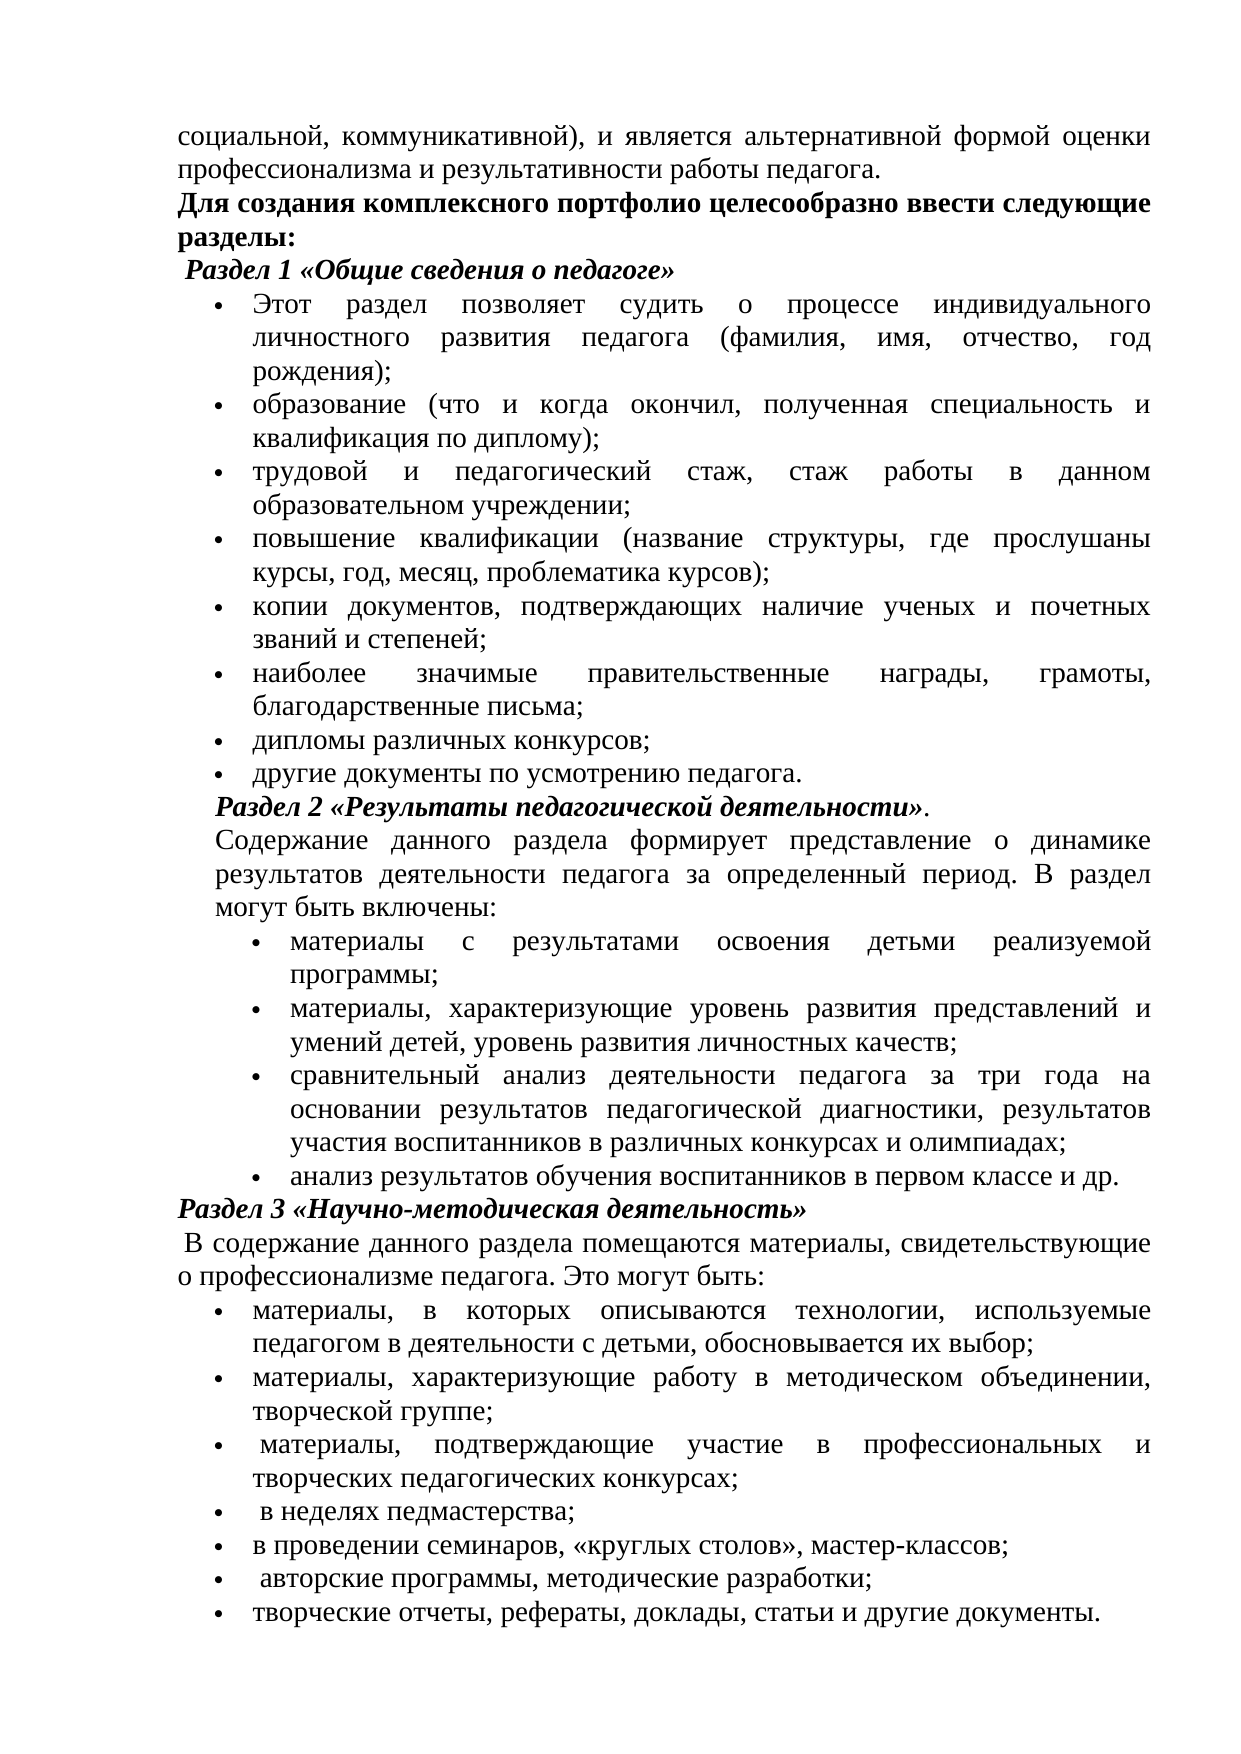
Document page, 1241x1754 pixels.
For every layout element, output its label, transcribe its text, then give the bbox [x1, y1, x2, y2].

list дипломы различных конкурсов; [215, 722, 1152, 755]
list творческие отчеты, рефераты, доклады, статьи и другие документы. [215, 1594, 1152, 1627]
list образование (что и когда окончил, полученная специальность и квалификация по диплому); [215, 386, 1152, 453]
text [177, 118, 1152, 185]
list другие документы по усмотрению педагога. [215, 755, 1152, 789]
text Содержание данного раздела формирует представление о динамике результатов деятельности педагога за определенный период. В раздел могут быть включены: [215, 822, 1152, 923]
text Для создания комплексного портфолио целесообразно ввести следующие разделы: [177, 185, 1152, 252]
text Раздел 2 «Результаты педагогической деятельности». [215, 789, 1152, 822]
list Этот раздел позволяет судить о процессе индивидуального личностного развития педагога (фамилия, имя, отчество, год рождения); [215, 286, 1152, 386]
list материалы, в которых описываются технологии, используемые педагогом в деятельности с детьми, обосновывается их выбор; [215, 1292, 1152, 1359]
text Раздел 3 «Научно-методическая деятельность» [177, 1191, 1152, 1225]
list материалы, подтверждающие участие в профессиональных и творческих педагогических конкурсах; [215, 1426, 1152, 1493]
list копии документов, подтверждающих наличие ученых и почетных званий и степеней; [215, 588, 1152, 655]
list материалы, характеризующие уровень развития представлений и умений детей, уровень развития личностных качеств; [252, 990, 1152, 1057]
list сравнительный анализ деятельности педагога за три года на основании результатов педагогической диагностики, результатов участия воспитанников в различных конкурсах и олимпиадах; [252, 1057, 1152, 1158]
text Раздел 1 «Общие сведения о педагоге» [177, 252, 1152, 286]
list в проведении семинаров, «круглых столов», мастер-классов; [215, 1527, 1152, 1560]
list трудовой и педагогический стаж, стаж работы в данном образовательном учреждении; [215, 453, 1152, 521]
list повышение квалификации (название структуры, где прослушаны курсы, год, месяц, проблематика курсов); [215, 521, 1152, 588]
list в неделях педмастерства; [215, 1493, 1152, 1527]
list авторские программы, методические разработки; [215, 1560, 1152, 1594]
list материалы с результатами освоения детьми реализуемой программы; [252, 923, 1152, 990]
list наиболее значимые правительственные награды, грамоты, благодарственные письма; [215, 655, 1152, 722]
list материалы, характеризующие работу в методическом объединении, творческой группе; [215, 1359, 1152, 1426]
list анализ результатов обучения воспитанников в первом классе и др. [252, 1158, 1152, 1191]
text В содержание данного раздела помещаются материалы, свидетельствующие о профессионализме педагога. Это могут быть: [177, 1225, 1152, 1292]
